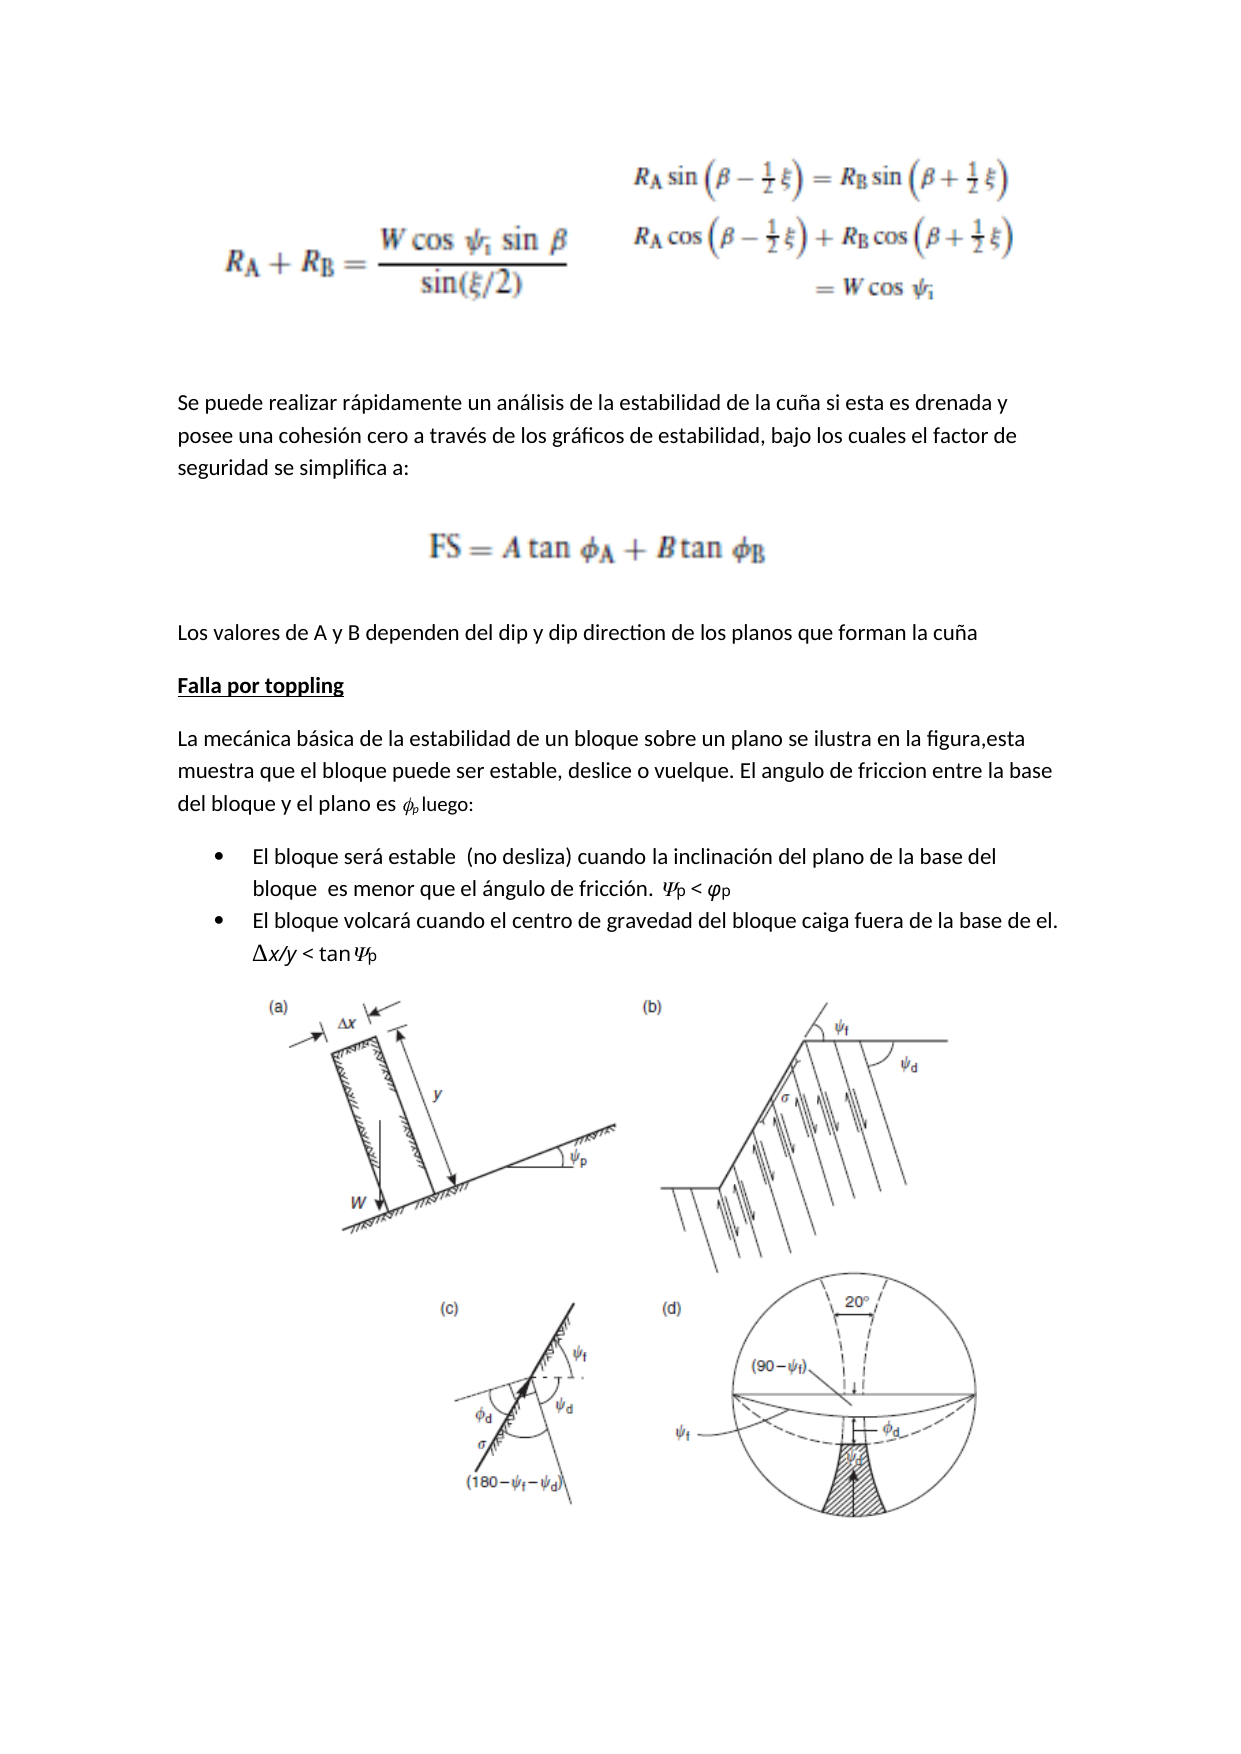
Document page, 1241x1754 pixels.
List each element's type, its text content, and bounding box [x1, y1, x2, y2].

list El bloque será estable (no desliza) cuando la inclinación del plano de la base del bloque es menor que el ángulo de fricción. p < φp [215, 842, 1063, 902]
text Los valores de A y B dependen del dip y dip direction de los planos que forman la cuña [177, 618, 1063, 646]
text Se puede realizar rápidamente un análisis de la estabilidad de la cuña si esta es drenada y posee una cohesión cero a través de los gráficos de estabilidad, bajo los cuales el factor de seguridad se simplifica a: [177, 388, 1063, 481]
text La mecánica básica de la estabilidad de un bloque sobre un plano se ilustra en la figura,esta muestra que el bloque puede ser estable, deslice o vuelque. El angulo de friccion entre la base del bloque y el plano es p luego: [177, 724, 1063, 817]
list El bloque volcará cuando el centro de gravedad del bloque caiga fuera de la base de el. x/y < tanp [215, 907, 1063, 967]
text Falla por toppling [177, 671, 1063, 699]
